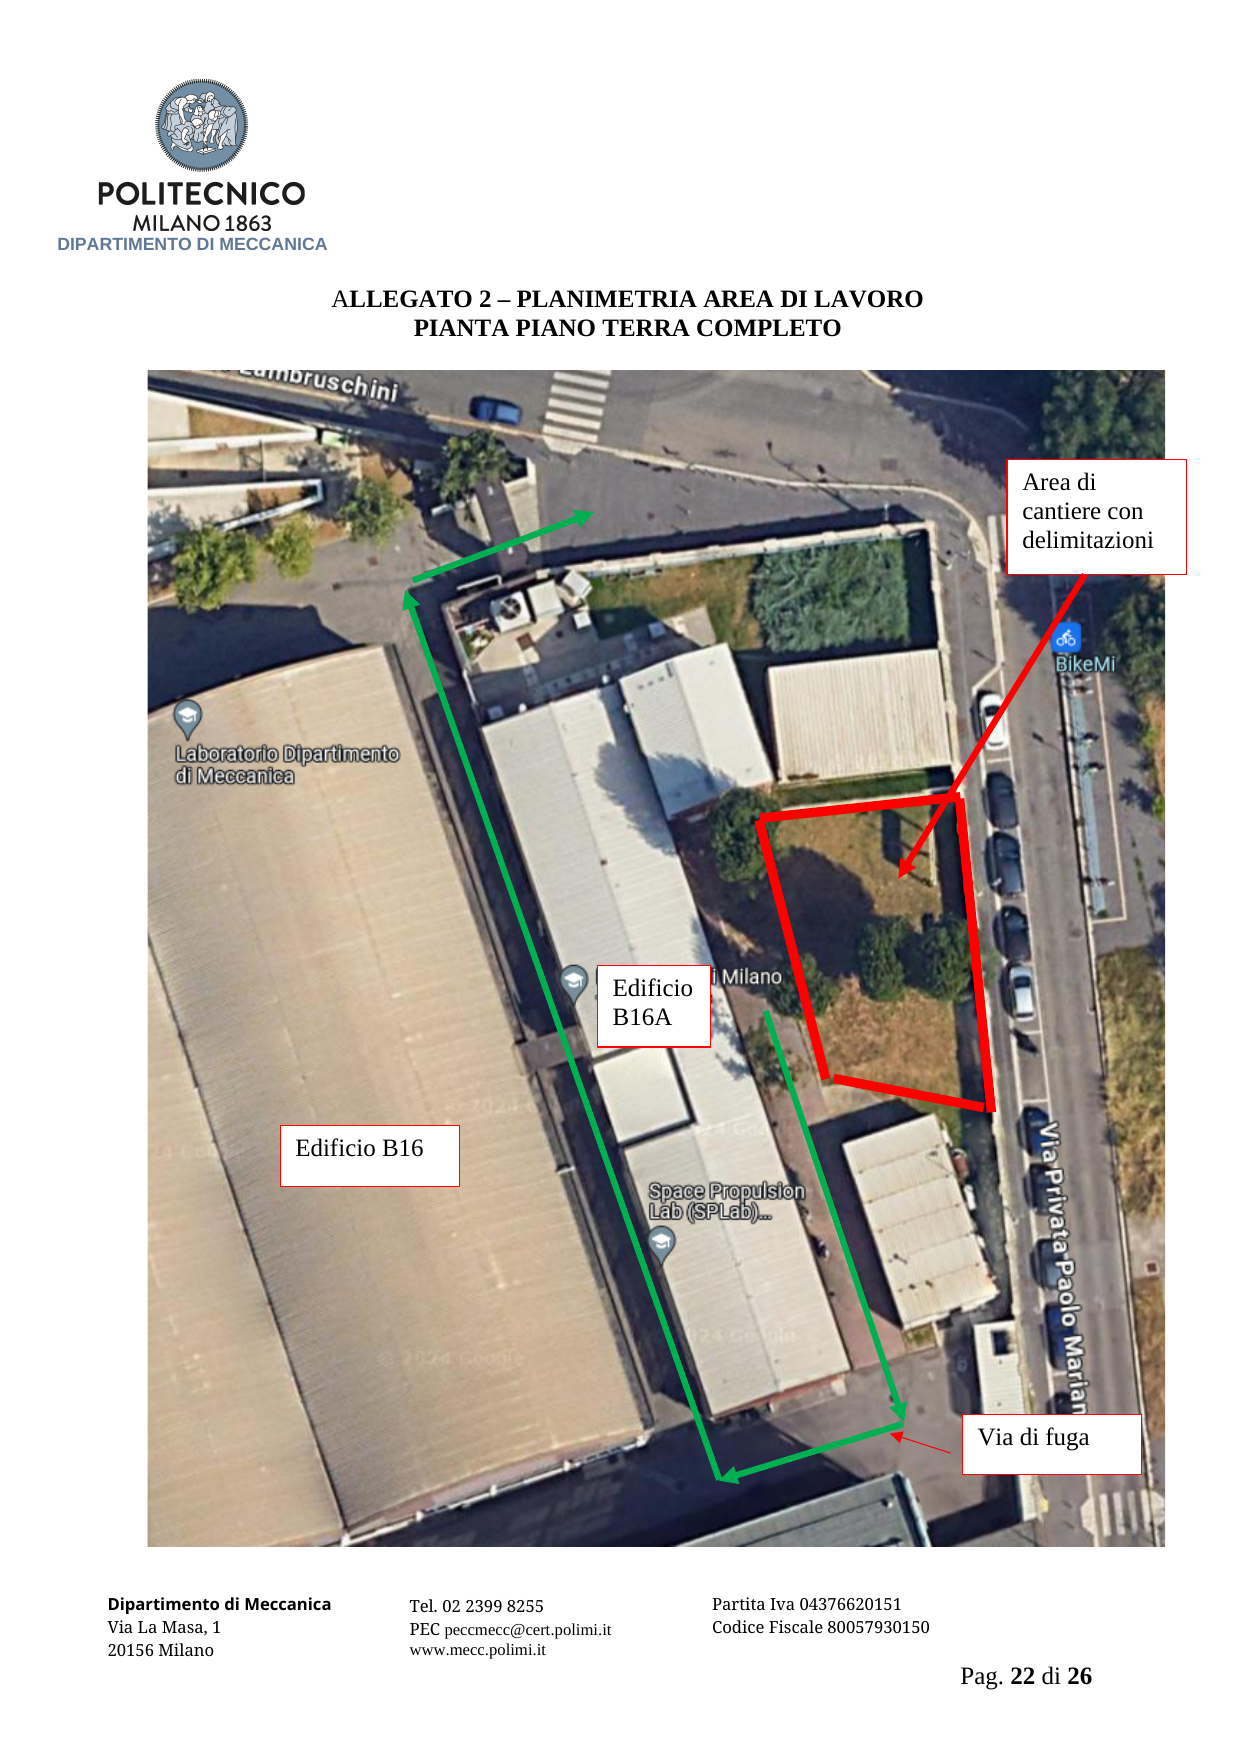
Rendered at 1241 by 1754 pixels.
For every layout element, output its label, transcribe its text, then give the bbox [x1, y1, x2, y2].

picture [147, 370, 1166, 1547]
text ALLEGATO 2 – PLANIMETRIA AREA DI LAVORO [148, 284, 1107, 313]
picture [98, 79, 305, 231]
text PIANTA PIANO TERRA COMPLETO [148, 313, 1108, 341]
